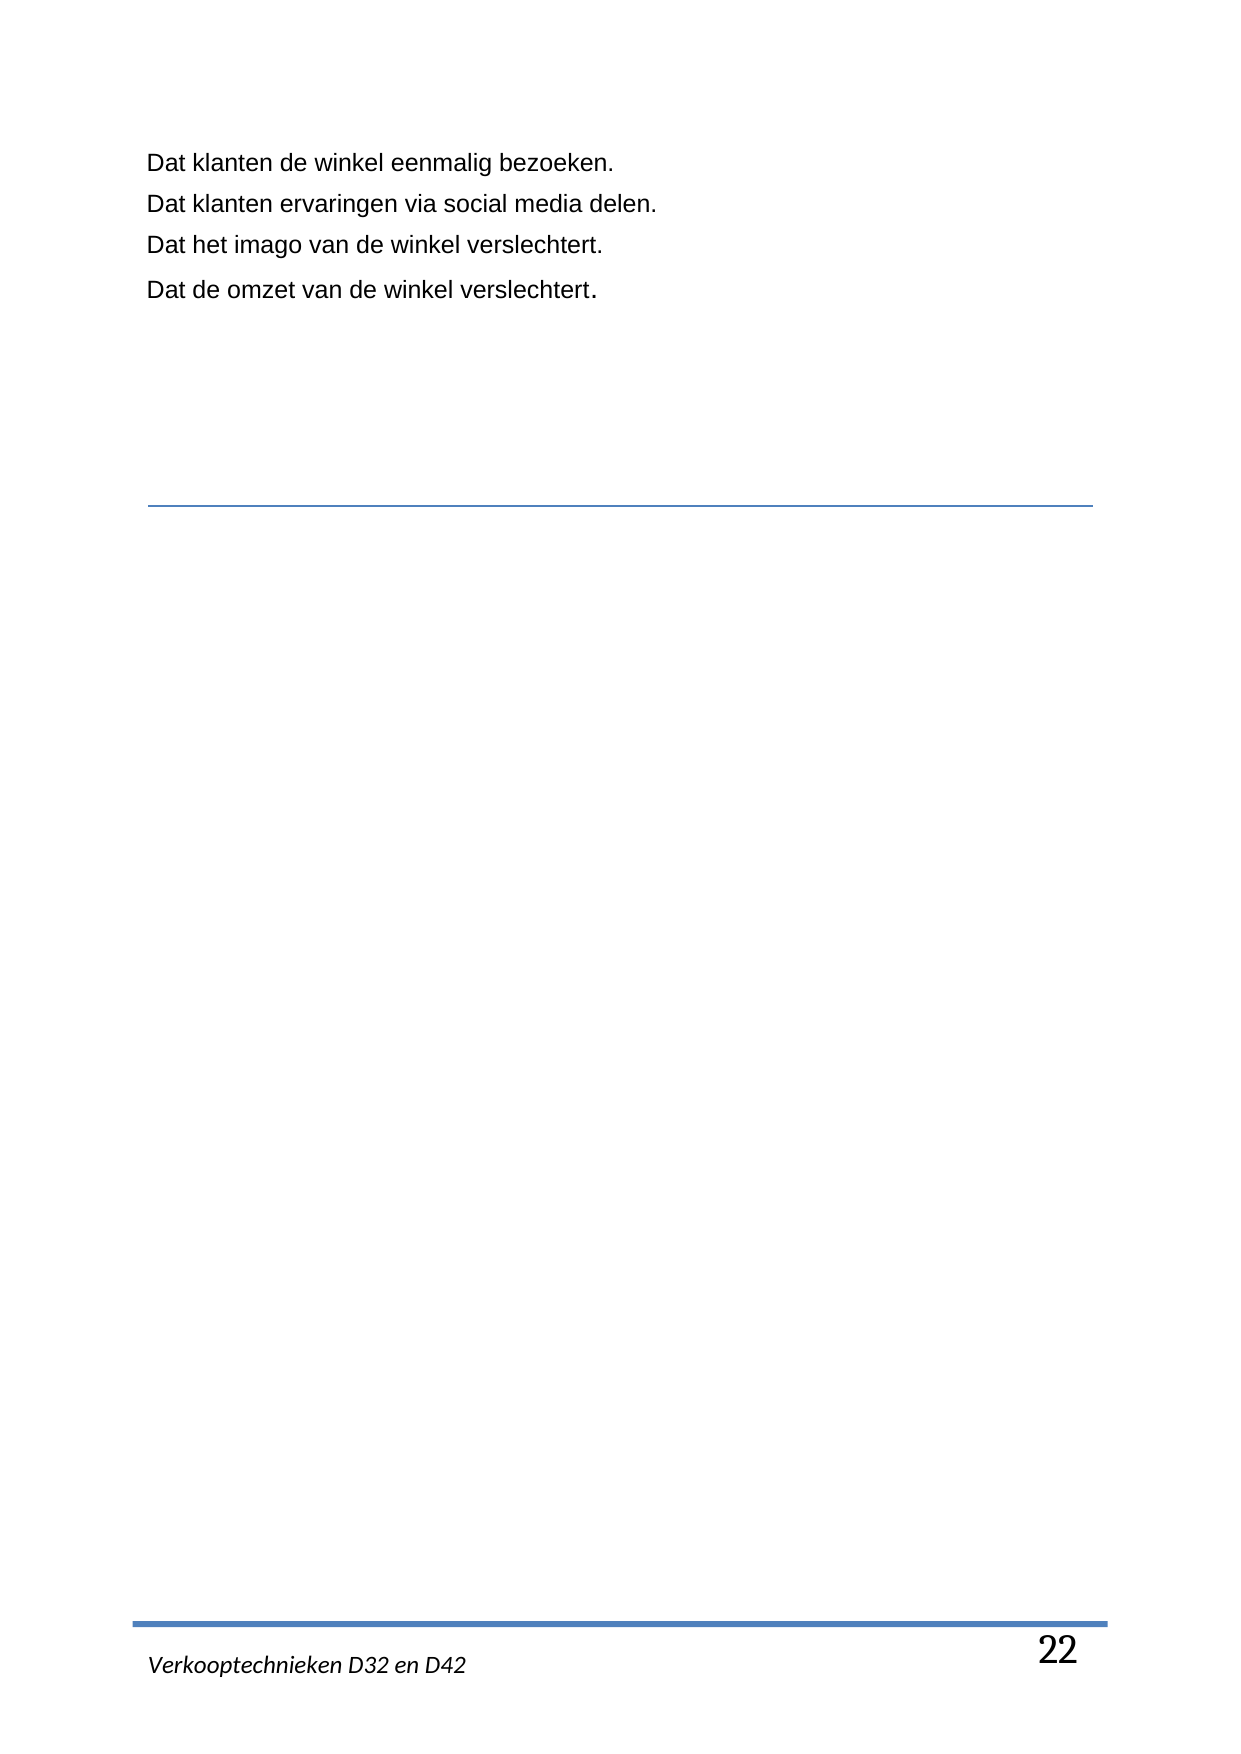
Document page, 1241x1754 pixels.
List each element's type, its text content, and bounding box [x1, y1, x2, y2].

text Dat klanten ervaringen via social media delen. [139, 189, 1093, 218]
text Dat klanten de winkel eenmalig bezoeken. [139, 148, 1093, 176]
text Dat het imago van de winkel verslechtert. [139, 230, 1093, 259]
text Dat de omzet van de winkel verslechtert. [139, 271, 1093, 305]
